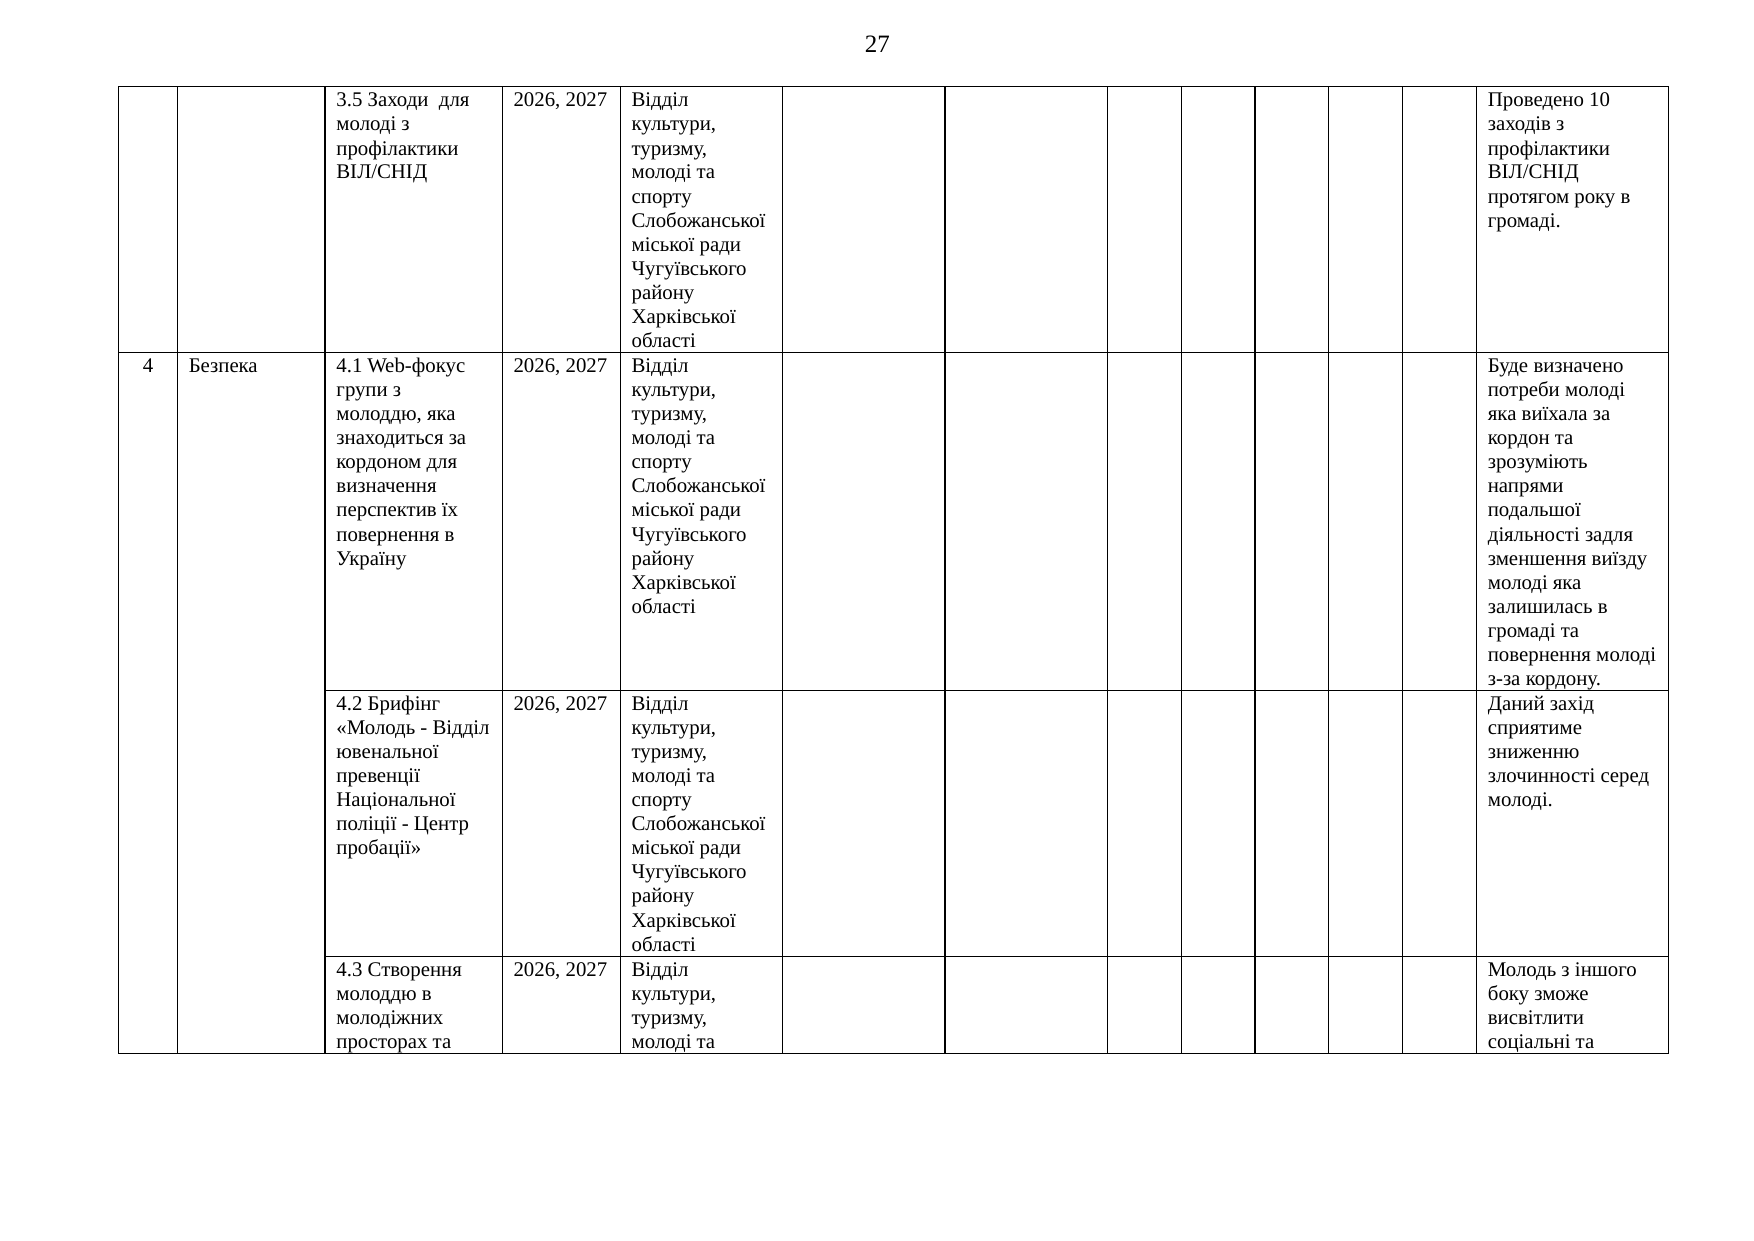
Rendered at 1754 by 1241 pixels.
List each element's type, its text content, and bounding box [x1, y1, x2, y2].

table_cell [783, 957, 944, 1053]
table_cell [621, 87, 782, 352]
table_cell [783, 691, 944, 956]
table_cell 2026, 2027 [503, 353, 620, 690]
table_cell [1256, 957, 1328, 1053]
table_cell [1108, 87, 1181, 352]
table_cell 2026, 2027 [503, 691, 620, 956]
table_cell [946, 691, 1107, 956]
table_cell [1182, 87, 1254, 352]
table_cell [1329, 87, 1402, 352]
table_cell [783, 353, 944, 690]
table_cell 3.5 Заходи для молоді з профілактики ВІЛ/СНІД [326, 87, 502, 352]
table_cell Відділ культури, туризму, молоді та спорту Слобожанської міської ради Чугуївського району Харківської області [621, 353, 782, 690]
table_cell [1403, 353, 1476, 690]
table_cell [946, 957, 1107, 1053]
table_cell [1108, 957, 1181, 1053]
table_cell [1108, 691, 1181, 956]
table_cell Безпека [178, 353, 324, 1053]
table_cell [1182, 957, 1254, 1053]
table_cell [946, 87, 1107, 352]
table_cell [1329, 691, 1402, 956]
table_cell [1108, 353, 1181, 690]
table_cell [1256, 87, 1328, 352]
table_cell [1329, 353, 1402, 690]
table_cell 2026, 2027 [503, 87, 620, 352]
table_cell Даний захід сприятиме зниженню злочинності серед молоді. [1477, 691, 1668, 956]
table_cell [1329, 957, 1402, 1053]
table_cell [1477, 957, 1668, 1053]
table_cell [1403, 87, 1476, 352]
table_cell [621, 957, 782, 1053]
table_cell 4.1 Web-фокус групи з молоддю, яка знаходиться за кордоном для визначення перспектив їх повернення в Україну [326, 353, 502, 690]
table_cell [783, 87, 944, 352]
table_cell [326, 957, 502, 1053]
table_cell [1182, 353, 1254, 690]
table_cell 2026, 2027 [503, 957, 620, 1053]
table_cell Проведено 10 заходів з профілактики ВІЛ/СНІД протягом року в громаді. [1477, 87, 1668, 352]
table_cell [1256, 353, 1328, 690]
table_cell Буде визначено потреби молоді яка виїхала за кордон та зрозуміють напрями подальшої діяльності задля зменшення виїзду молоді яка залишилась в громаді та повернення молоді з-за кордону. [1477, 353, 1668, 690]
table_cell [1403, 691, 1476, 956]
table_cell [1403, 957, 1476, 1053]
table_cell [1182, 691, 1254, 956]
table_cell Відділ культури, туризму, молоді та спорту Слобожанської міської ради Чугуївського району Харківської області [621, 691, 782, 956]
table_cell 4 [119, 353, 177, 1053]
table_cell [946, 353, 1107, 690]
table_cell 4.2 Брифінг «Молодь - Відділ ювенальної превенції Національної поліції - Центр пробації» [326, 691, 502, 956]
table_cell [1256, 691, 1328, 956]
